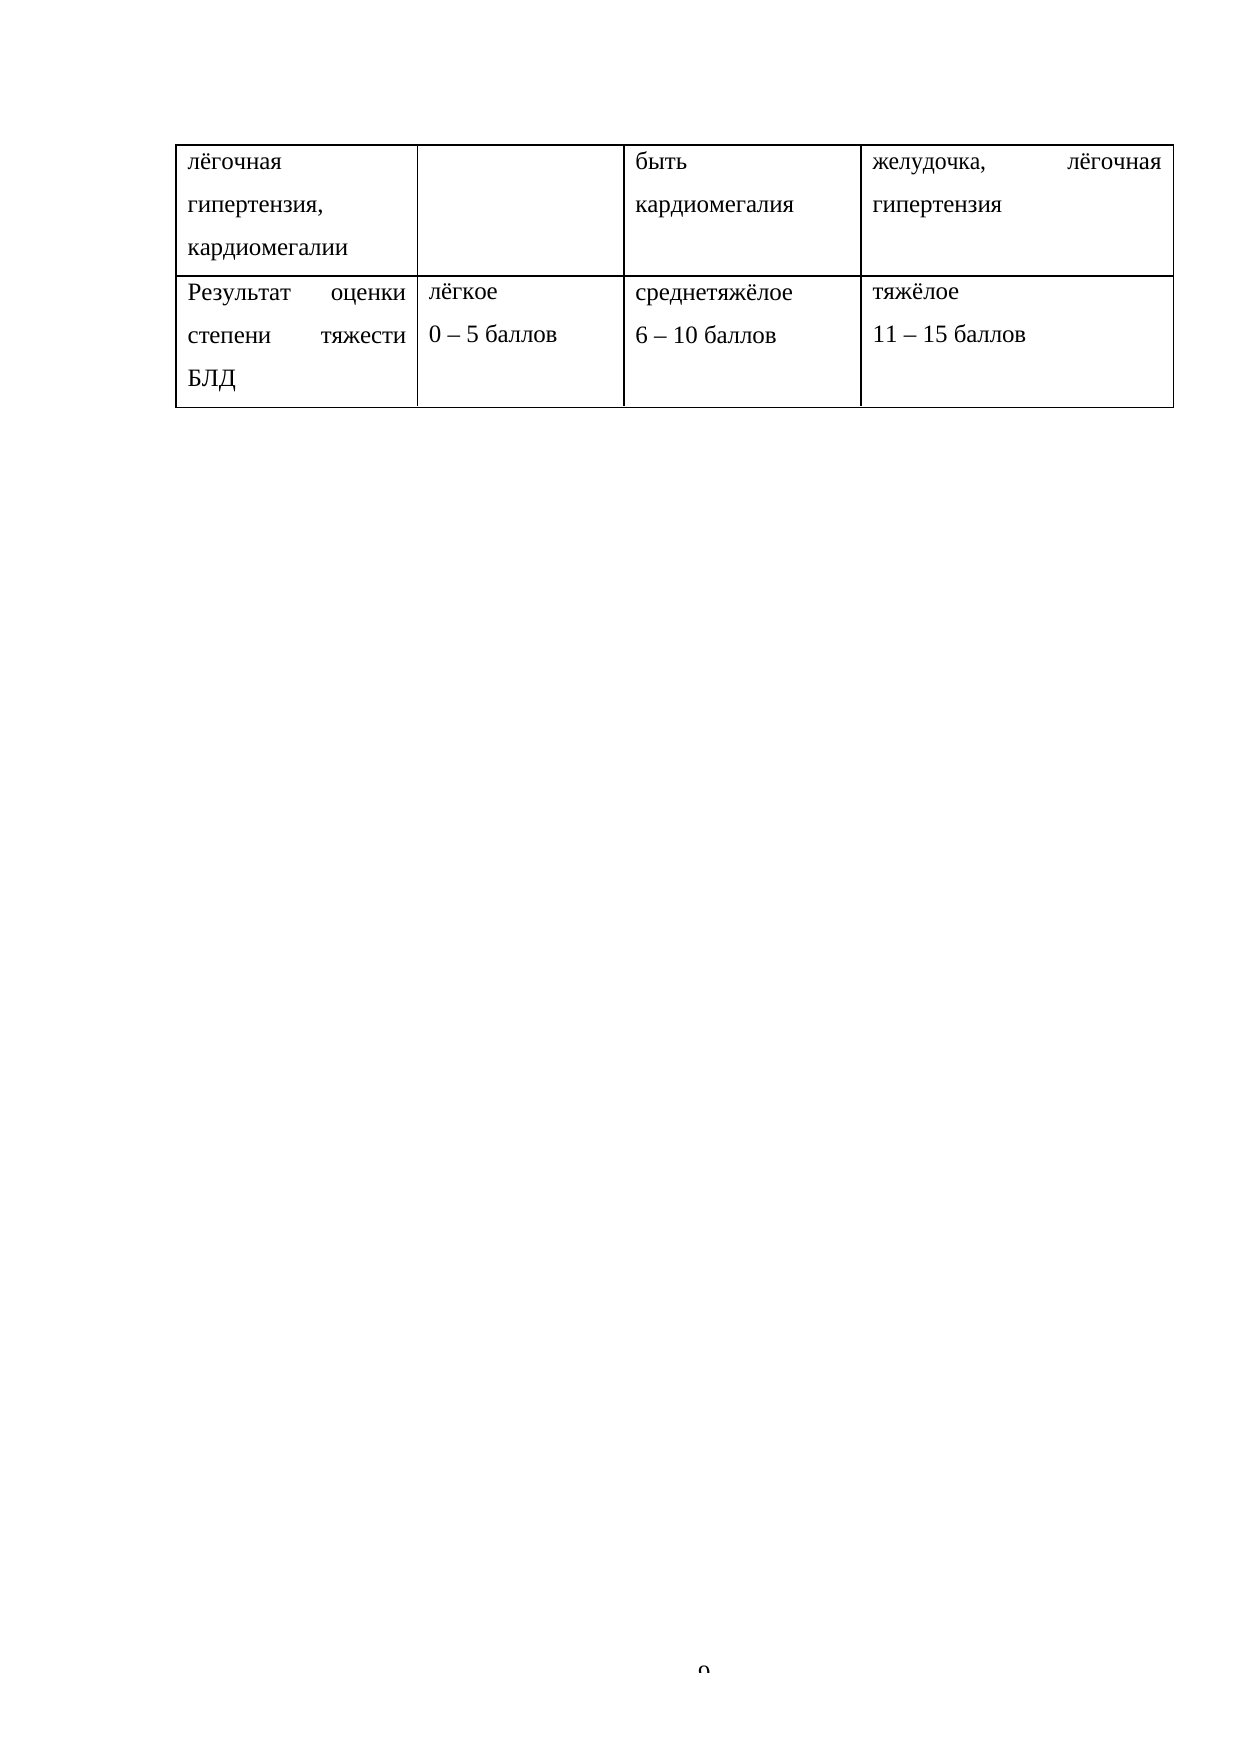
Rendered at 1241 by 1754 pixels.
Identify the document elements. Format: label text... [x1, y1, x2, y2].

table_cell лёгкое 0 – 5 баллов [418, 277, 623, 406]
table_cell среднетяжёлое 6 – 10 баллов [625, 277, 860, 406]
table_header [418, 146, 623, 275]
table_cell Результат оценки степени тяжести БЛД [177, 277, 417, 406]
table_cell тяжёлое 11 – 15 баллов [862, 277, 1173, 406]
table_header быть кардиомегалия [625, 146, 860, 275]
table_header лёгочная гипертензия, кардиомегалии [177, 146, 417, 275]
table_header желудочка, лёгочная гипертензия [862, 146, 1173, 275]
